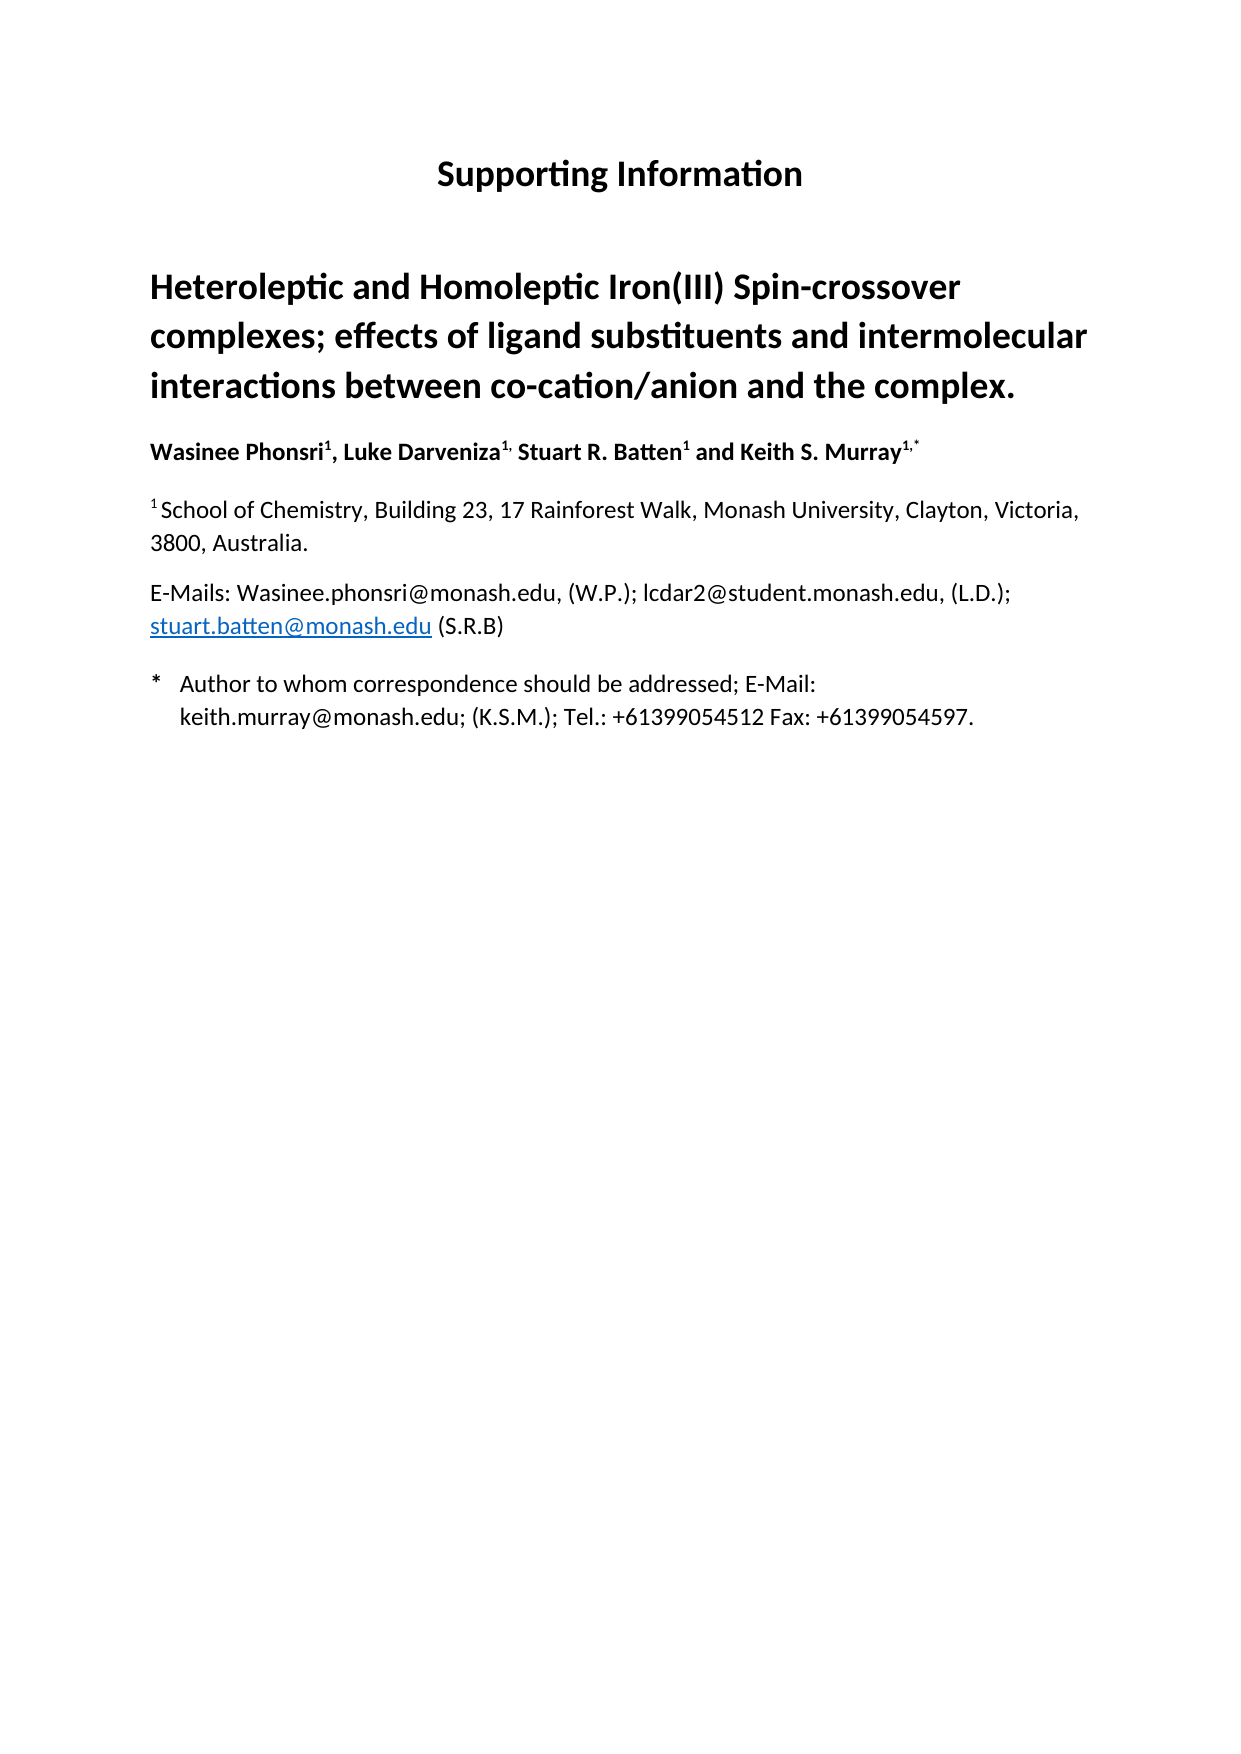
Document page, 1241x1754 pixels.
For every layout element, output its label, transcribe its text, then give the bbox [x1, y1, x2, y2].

text Heteroleptic and Homoleptic Iron(III) Spin-crossover complexes; effects of ligand substituents and intermolecular interactions between co-cation/anion and the complex. [150, 263, 1090, 408]
text Supporting Information [150, 150, 1090, 196]
text 1 School of Chemistry, Building 23, 17 Rainforest Walk, Monash University, Clayton, Victoria, 3800, Australia. [150, 494, 1090, 558]
text Wasinee Phonsri1, Luke Darveniza1, Stuart R. Batten1 and Keith S. Murray1,* [150, 436, 1090, 467]
text * Author to whom correspondence should be addressed; E-Mail: keith.murray@monash.edu; (K.S.M.); Tel.: +61399054512 Fax: +61399054597. [150, 668, 1090, 731]
text E-Mails: Wasinee.phonsri@monash.edu, (W.P.); lcdar2@student.monash.edu, (L.D.); stuart.batten@monash.edu (S.R.B) [150, 577, 1090, 640]
